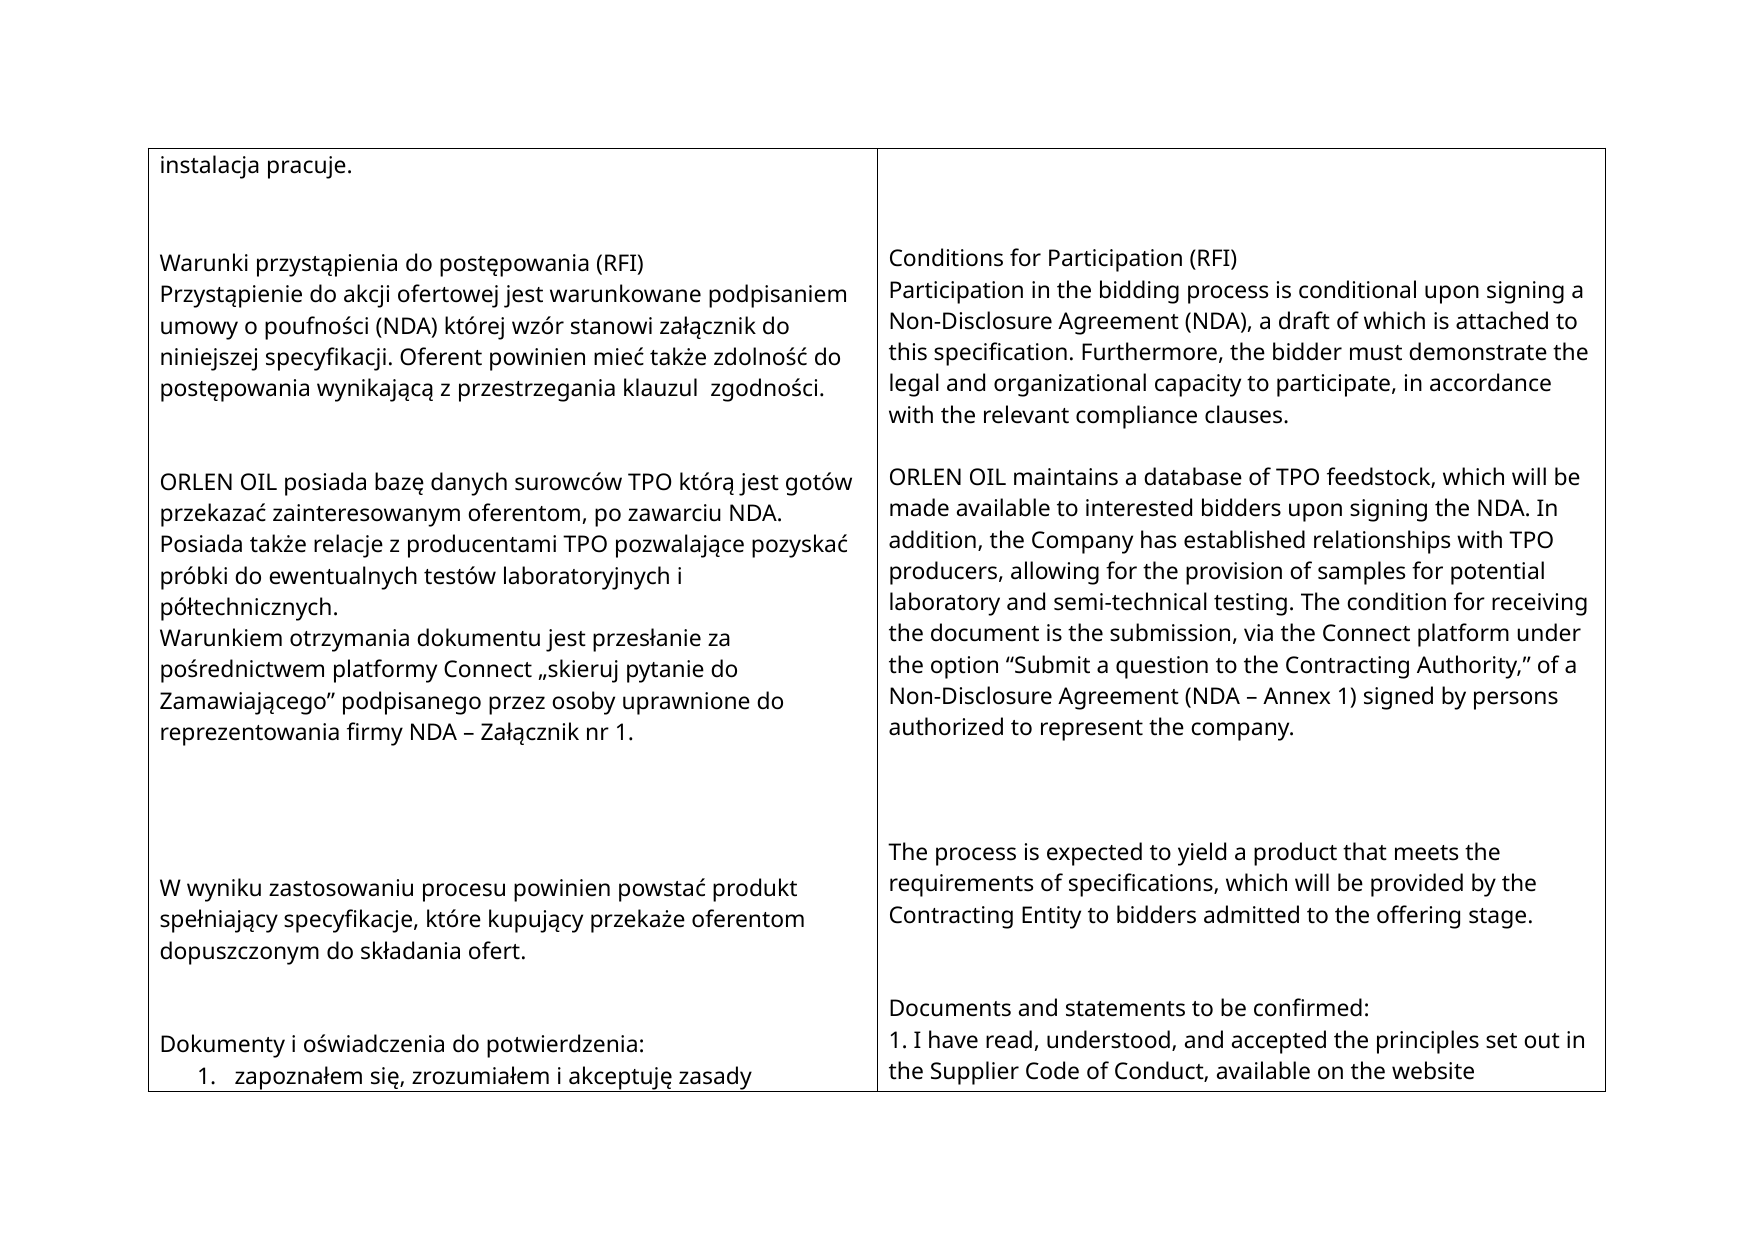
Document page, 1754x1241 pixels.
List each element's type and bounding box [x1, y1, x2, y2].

table_cell [878, 149, 1605, 1091]
table_cell [149, 149, 877, 1091]
